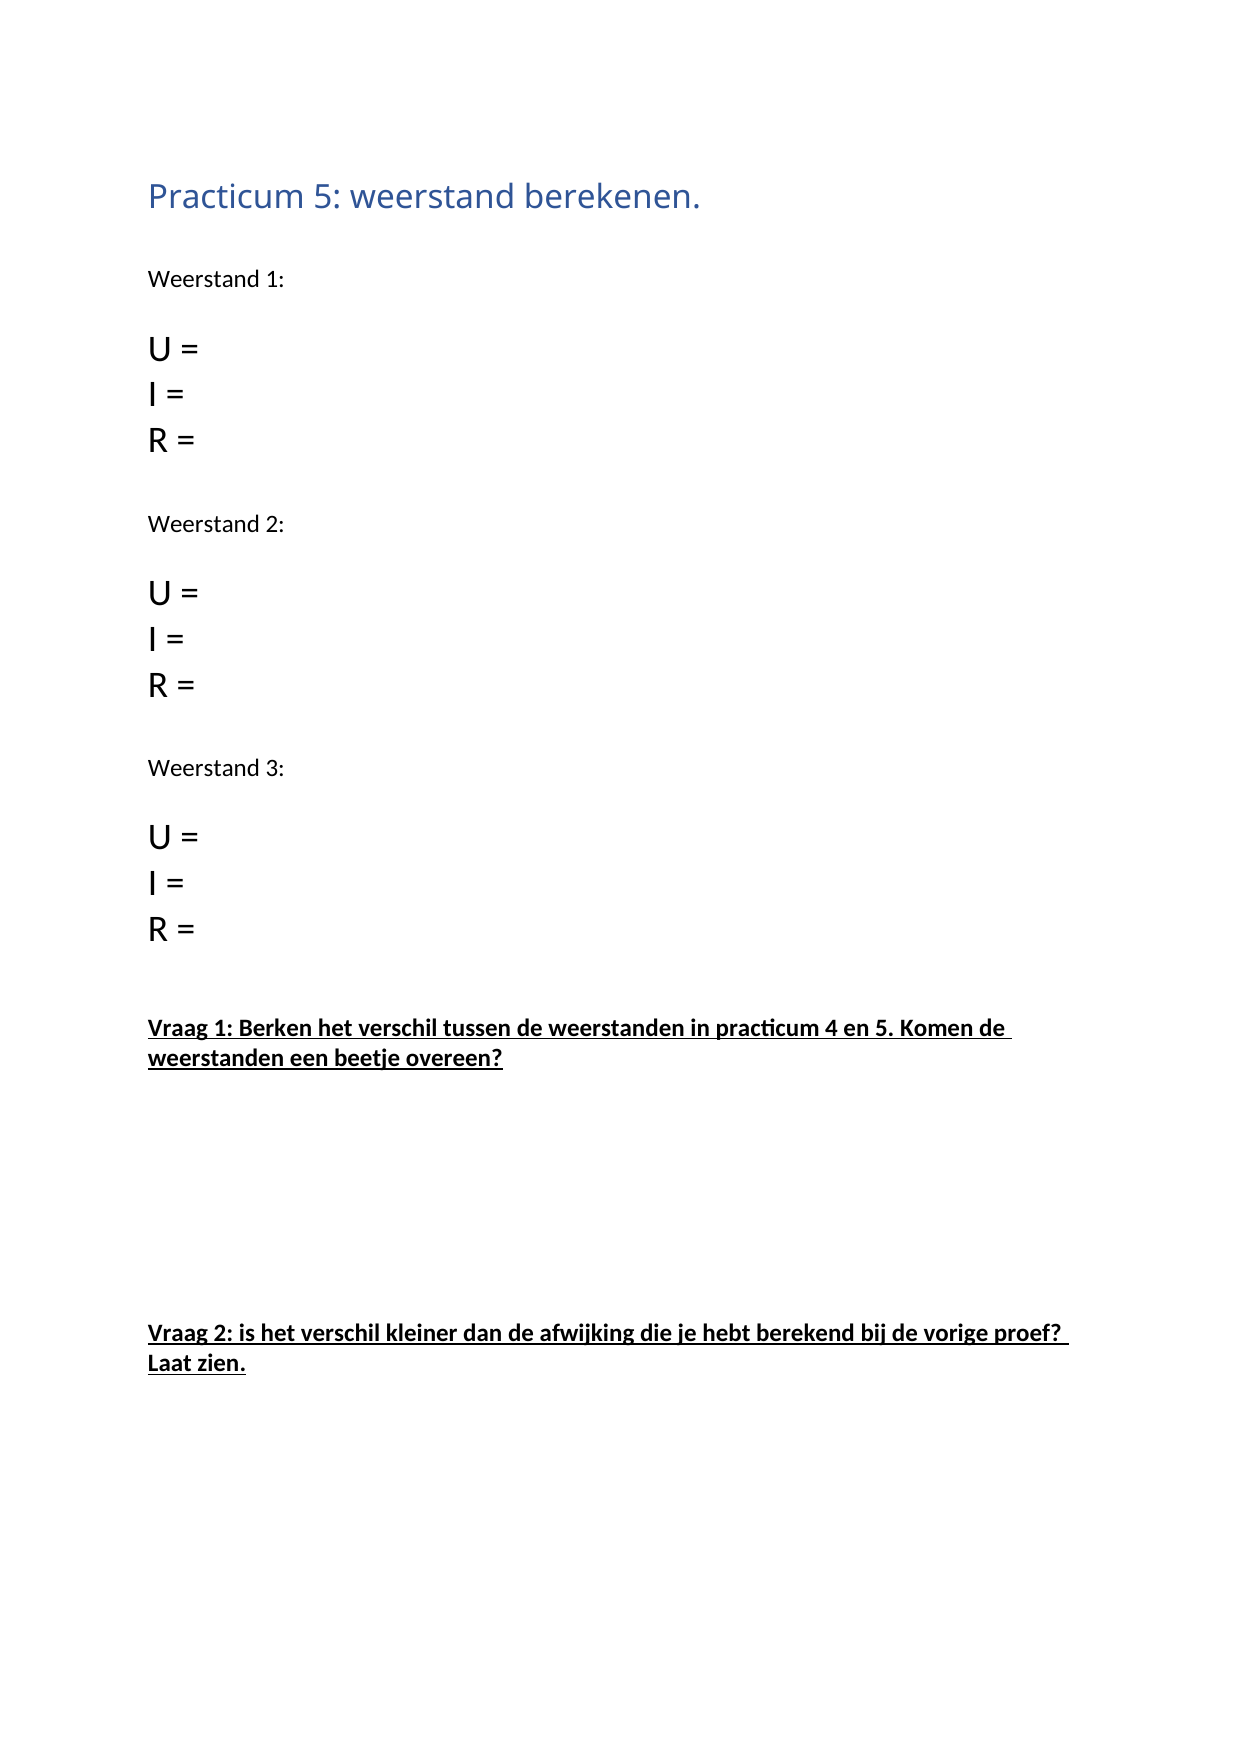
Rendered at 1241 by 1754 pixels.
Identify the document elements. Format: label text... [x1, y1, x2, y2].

text Vraag 2: is het verschil kleiner dan de afwijking die je hebt berekend bij de vorige proef? Laat zien. [148, 1317, 1093, 1378]
text I = [148, 859, 1093, 905]
text Weerstand 3: [148, 752, 1093, 783]
text R = [148, 905, 1093, 951]
text R = [148, 661, 1093, 706]
text I = [148, 370, 1093, 416]
subtitle Practicum 5: weerstand berekenen. [148, 173, 1093, 218]
text Vraag 1: Berken het verschil tussen de weerstanden in practicum 4 en 5. Komen de weerstanden een beetje overeen? [148, 1012, 1093, 1073]
text U = [148, 324, 1093, 370]
text R = [148, 416, 1093, 462]
text U = [148, 569, 1093, 615]
text I = [148, 615, 1093, 661]
text Weerstand 1: [148, 263, 1093, 294]
text U = [148, 813, 1093, 859]
text Weerstand 2: [148, 508, 1093, 538]
